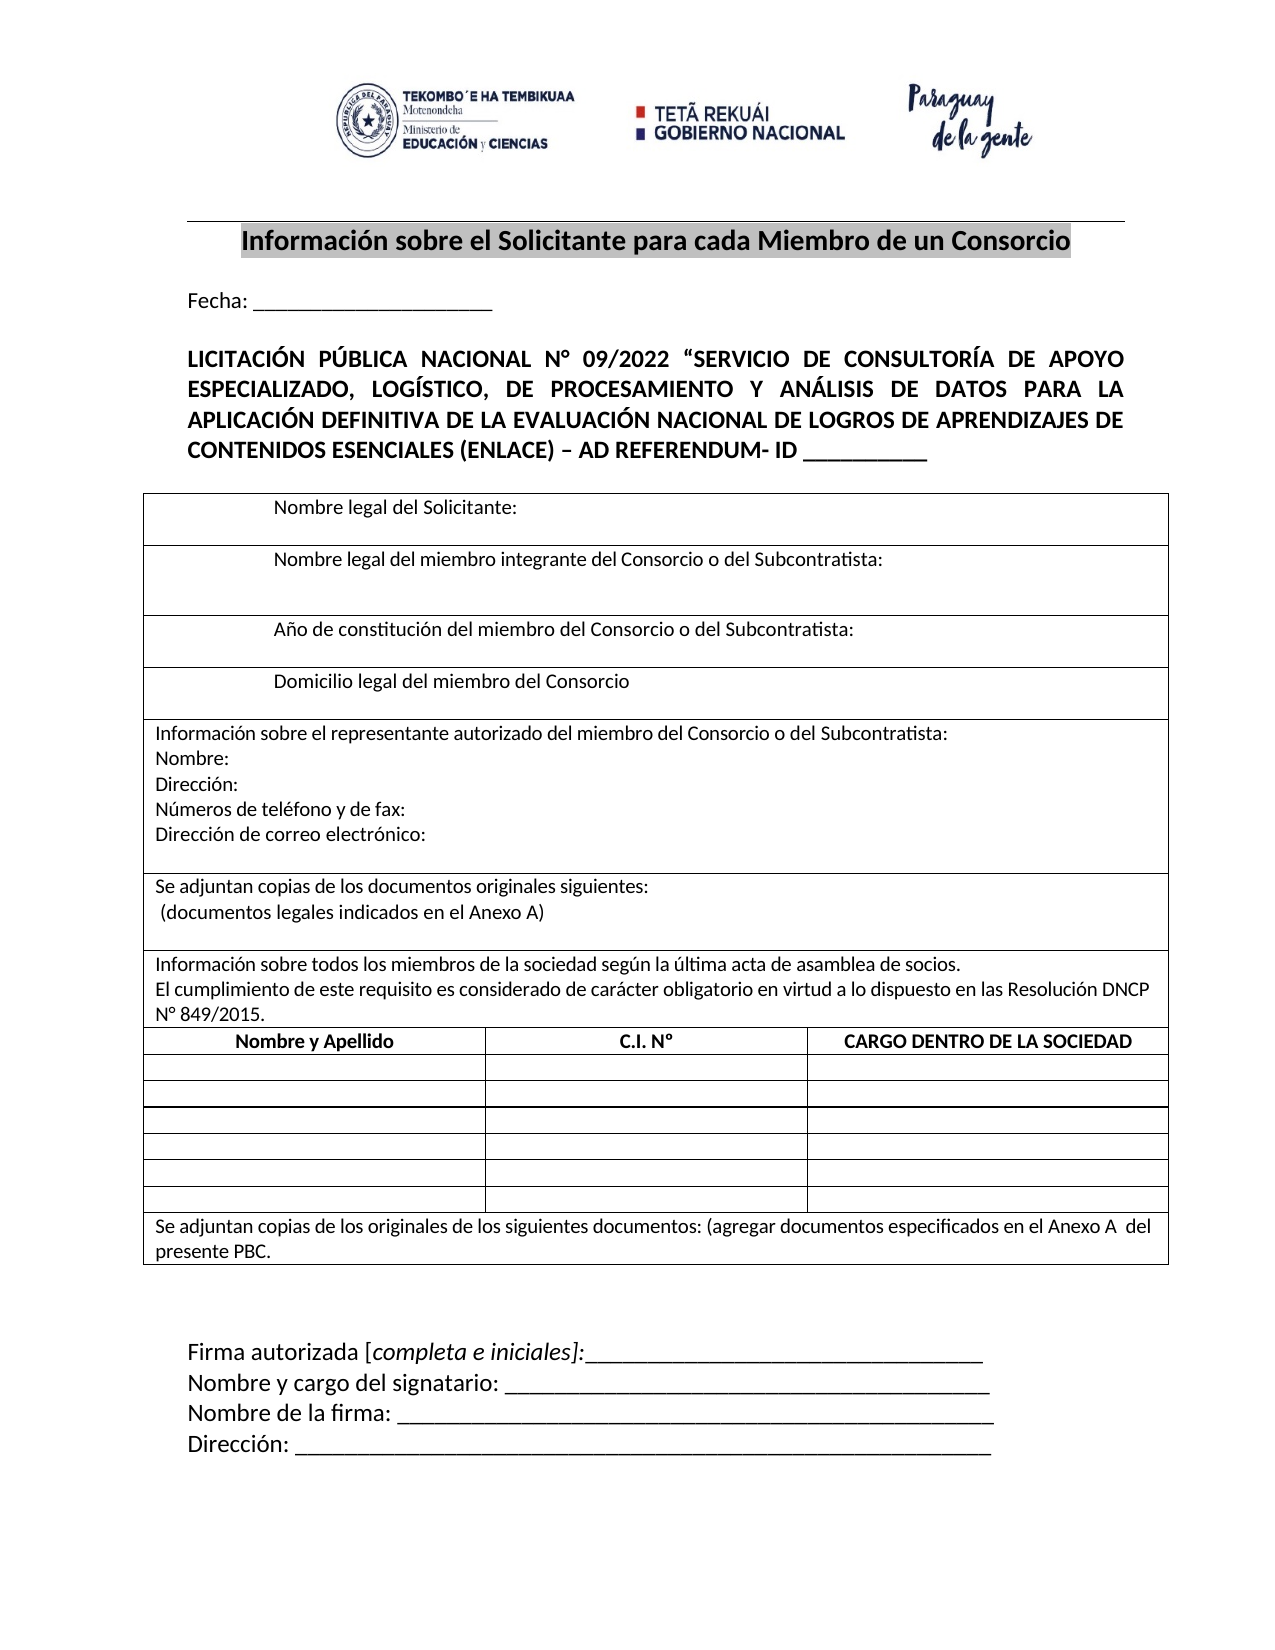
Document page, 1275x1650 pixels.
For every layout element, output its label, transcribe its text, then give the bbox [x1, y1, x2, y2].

table_cell C.I. Nº [486, 1028, 807, 1053]
table_cell CARGO DENTRO DE LA SOCIEDAD [808, 1028, 1168, 1053]
table_cell [144, 1081, 485, 1106]
text Nombre de la firma: ________________________________________________ [187, 1397, 1125, 1428]
text LICITACIÓN PÚBLICA NACIONAL N° 09/2022 “SERVICIO DE CONSULTORÍA DE APOYO ESPECIALIZADO, LOGÍSTICO, DE PROCESAMIENTO Y ANÁLISIS DE DATOS PARA LA APLICACIÓN DEFINITIVA DE LA EVALUACIÓN NACIONAL DE LOGROS DE APRENDIZAJES DE CONTENIDOS ESENCIALES (ENLACE) – AD REFERENDUM- ID __________ [187, 343, 1125, 465]
table_cell [486, 1187, 807, 1212]
table_cell [808, 1134, 1168, 1159]
table_cell [144, 1055, 485, 1080]
table_cell [808, 1055, 1168, 1080]
table_cell Se adjuntan copias de los originales de los siguientes documentos: (agregar documentos especificados en el Anexo A del presente PBC. [144, 1213, 1168, 1264]
table_header Nombre legal del Solicitante: [144, 494, 1168, 545]
table_cell [808, 1160, 1168, 1186]
table_cell [486, 1108, 807, 1133]
table_cell Nombre y Apellido [144, 1028, 485, 1053]
text Dirección: ________________________________________________________ [187, 1428, 1125, 1458]
table_cell Información sobre el representante autorizado del miembro del Consorcio o del Subcontratista: Nombre: Dirección: Números de teléfono y de fax: Dirección de correo electrónico: [144, 720, 1168, 872]
table_cell [144, 1160, 485, 1186]
text Fecha: _____________________ [187, 286, 1125, 314]
picture [261, 25, 1110, 178]
text Nombre y cargo del signatario: _______________________________________ [187, 1367, 1125, 1397]
table_cell [144, 1187, 485, 1212]
table_cell [486, 1055, 807, 1080]
table_cell [486, 1134, 807, 1159]
table_cell [486, 1160, 807, 1186]
table_cell Nombre legal del miembro integrante del Consorcio o del Subcontratista: [144, 546, 1168, 615]
table_cell Se adjuntan copias de los documentos originales siguientes: (documentos legales indicados en el Anexo A) [144, 874, 1168, 950]
table_cell [144, 1134, 485, 1159]
table_cell Información sobre todos los miembros de la sociedad según la última acta de asamblea de socios. El cumplimiento de este requisito es considerado de carácter obligatorio en virtud a lo dispuesto en las Resolución DNCP N° 849/2015. [144, 951, 1168, 1027]
table_cell [808, 1187, 1168, 1212]
text Información sobre el Solicitante para cada Miembro de un Consorcio [187, 222, 1125, 258]
table_cell Año de constitución del miembro del Consorcio o del Subcontratista: [144, 616, 1168, 667]
table_cell Domicilio legal del miembro del Consorcio [144, 668, 1168, 719]
table_cell [144, 1108, 485, 1133]
text Firma autorizada [completa e iniciales]:________________________________ [187, 1336, 1125, 1367]
table_cell [808, 1081, 1168, 1106]
table_cell [486, 1081, 807, 1106]
table_cell [808, 1108, 1168, 1133]
